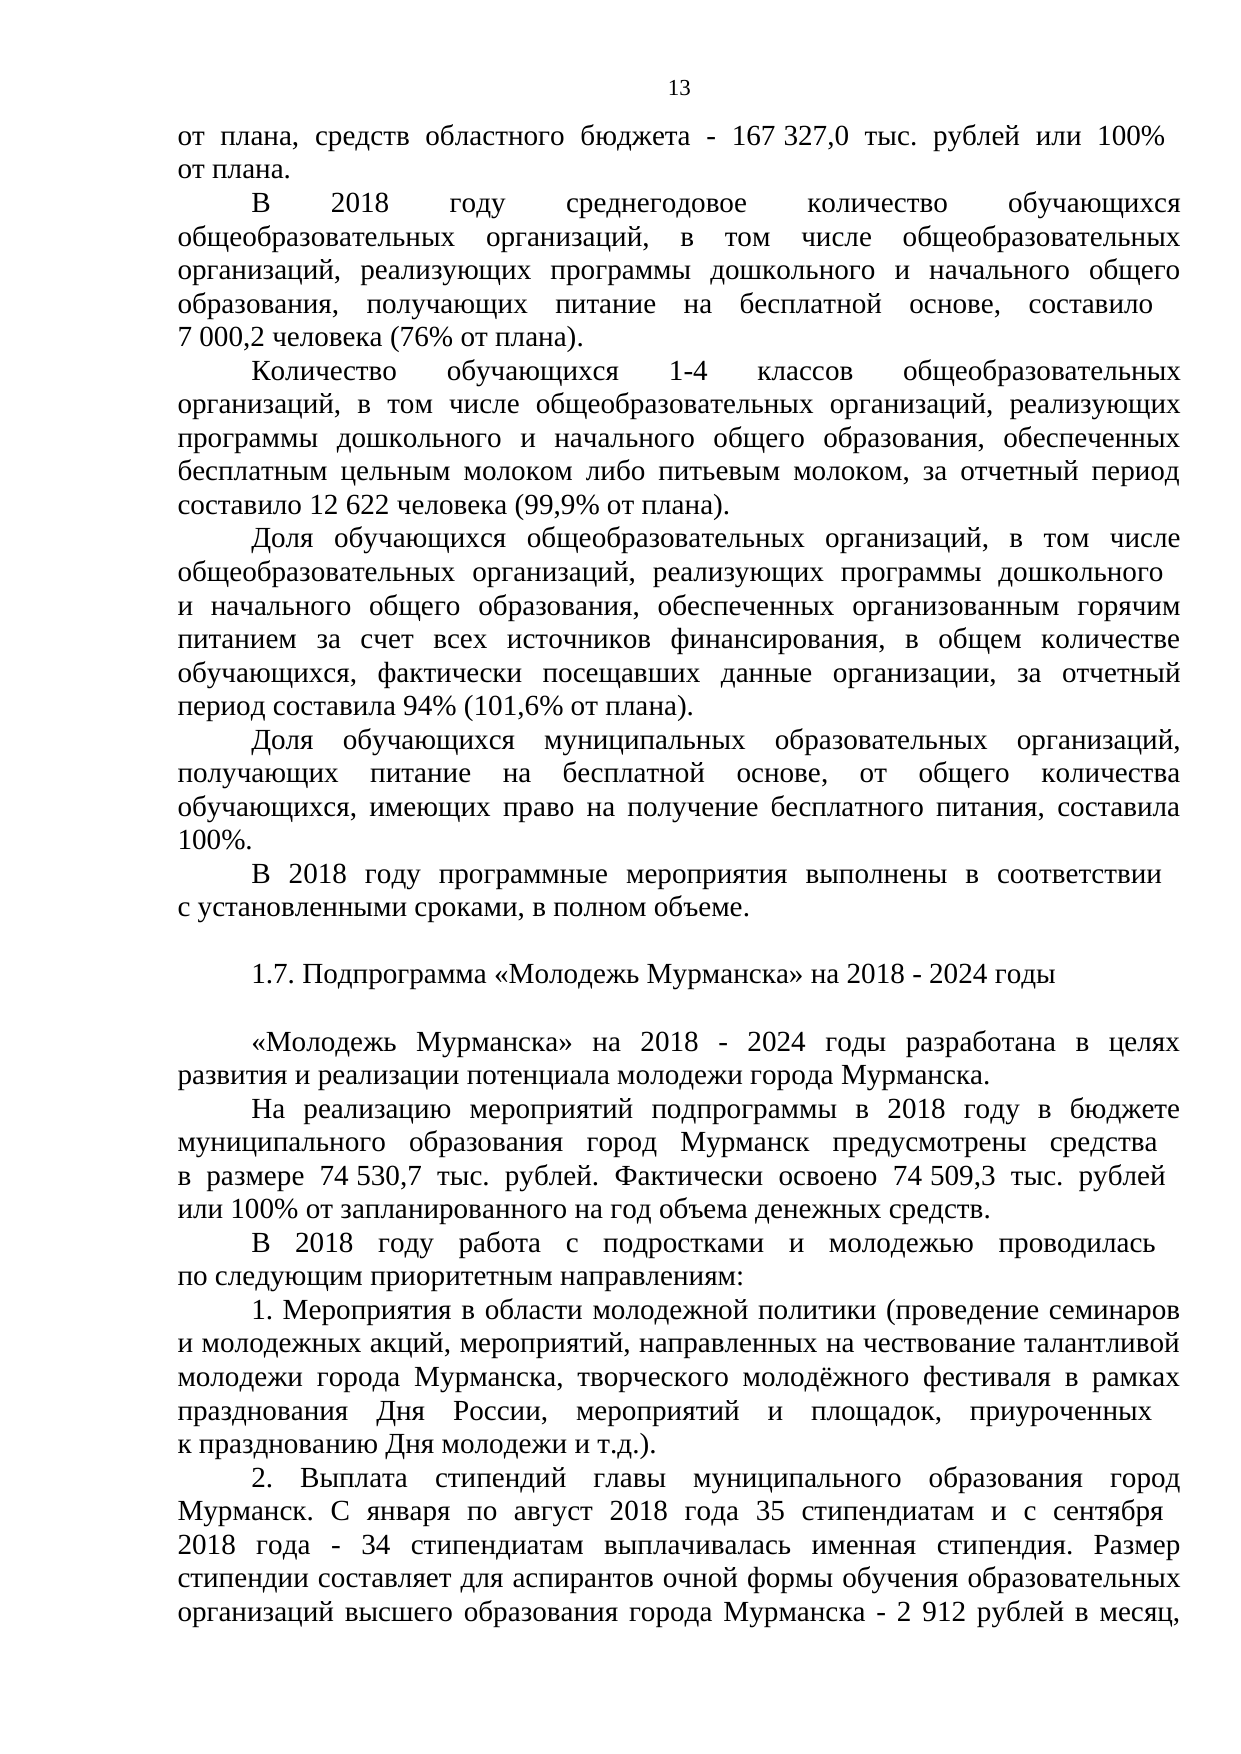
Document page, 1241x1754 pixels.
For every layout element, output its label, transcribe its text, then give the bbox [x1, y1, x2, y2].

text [177, 118, 1181, 185]
text 1.7. Подпрограмма «Молодежь Мурманска» на 2018 - 2024 годы [177, 957, 1181, 990]
text В 2018 году среднегодовое количество обучающихся общеобразовательных организаций, в том числе общеобразовательных организаций, реализующих программы дошкольного и начального общего образования, получающих питание на бесплатной основе, составило 7 000,2 человека (76% от плана). [177, 185, 1181, 353]
text «Молодежь Мурманска» на 2018 - 2024 годы разработана в целях развития и реализации потенциала молодежи города Мурманска. [177, 1024, 1181, 1091]
text В 2018 году работа с подростками и молодежью проводилась по следующим приоритетным направлениям: [177, 1225, 1181, 1292]
text Доля обучающихся общеобразовательных организаций, в том числе общеобразовательных организаций, реализующих программы дошкольного и начального общего образования, обеспеченных организованным горячим питанием за счет всех источников финансирования, в общем количестве обучающихся, фактически посещавших данные организации, за отчетный период составила 94% (101,6% от плана). [177, 521, 1181, 722]
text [177, 1460, 1181, 1627]
text На реализацию мероприятий подпрограммы в 2018 году в бюджете муниципального образования город Мурманск предусмотрены средства в размере 74 530,7 тыс. рублей. Фактически освоено 74 509,3 тыс. рублей или 100% от запланированного на год объема денежных средств. [177, 1091, 1181, 1225]
text Количество обучающихся 1-4 классов общеобразовательных организаций, в том числе общеобразовательных организаций, реализующих программы дошкольного и начального общего образования, обеспеченных бесплатным цельным молоком либо питьевым молоком, за отчетный период составило 12 622 человека (99,9% от плана). [177, 353, 1181, 521]
text В 2018 году программные мероприятия выполнены в соответствии с установленными сроками, в полном объеме. [177, 856, 1181, 923]
text 1. Мероприятия в области молодежной политики (проведение семинаров и молодежных акций, мероприятий, направленных на чествование талантливой молодежи города Мурманска, творческого молодёжного фестиваля в рамках празднования Дня России, мероприятий и площадок, приуроченных к празднованию Дня молодежи и т.д.). [177, 1292, 1181, 1460]
text Доля обучающихся муниципальных образовательных организаций, получающих питание на бесплатной основе, от общего количества обучающихся, имеющих право на получение бесплатного питания, составила 100%. [177, 722, 1181, 856]
